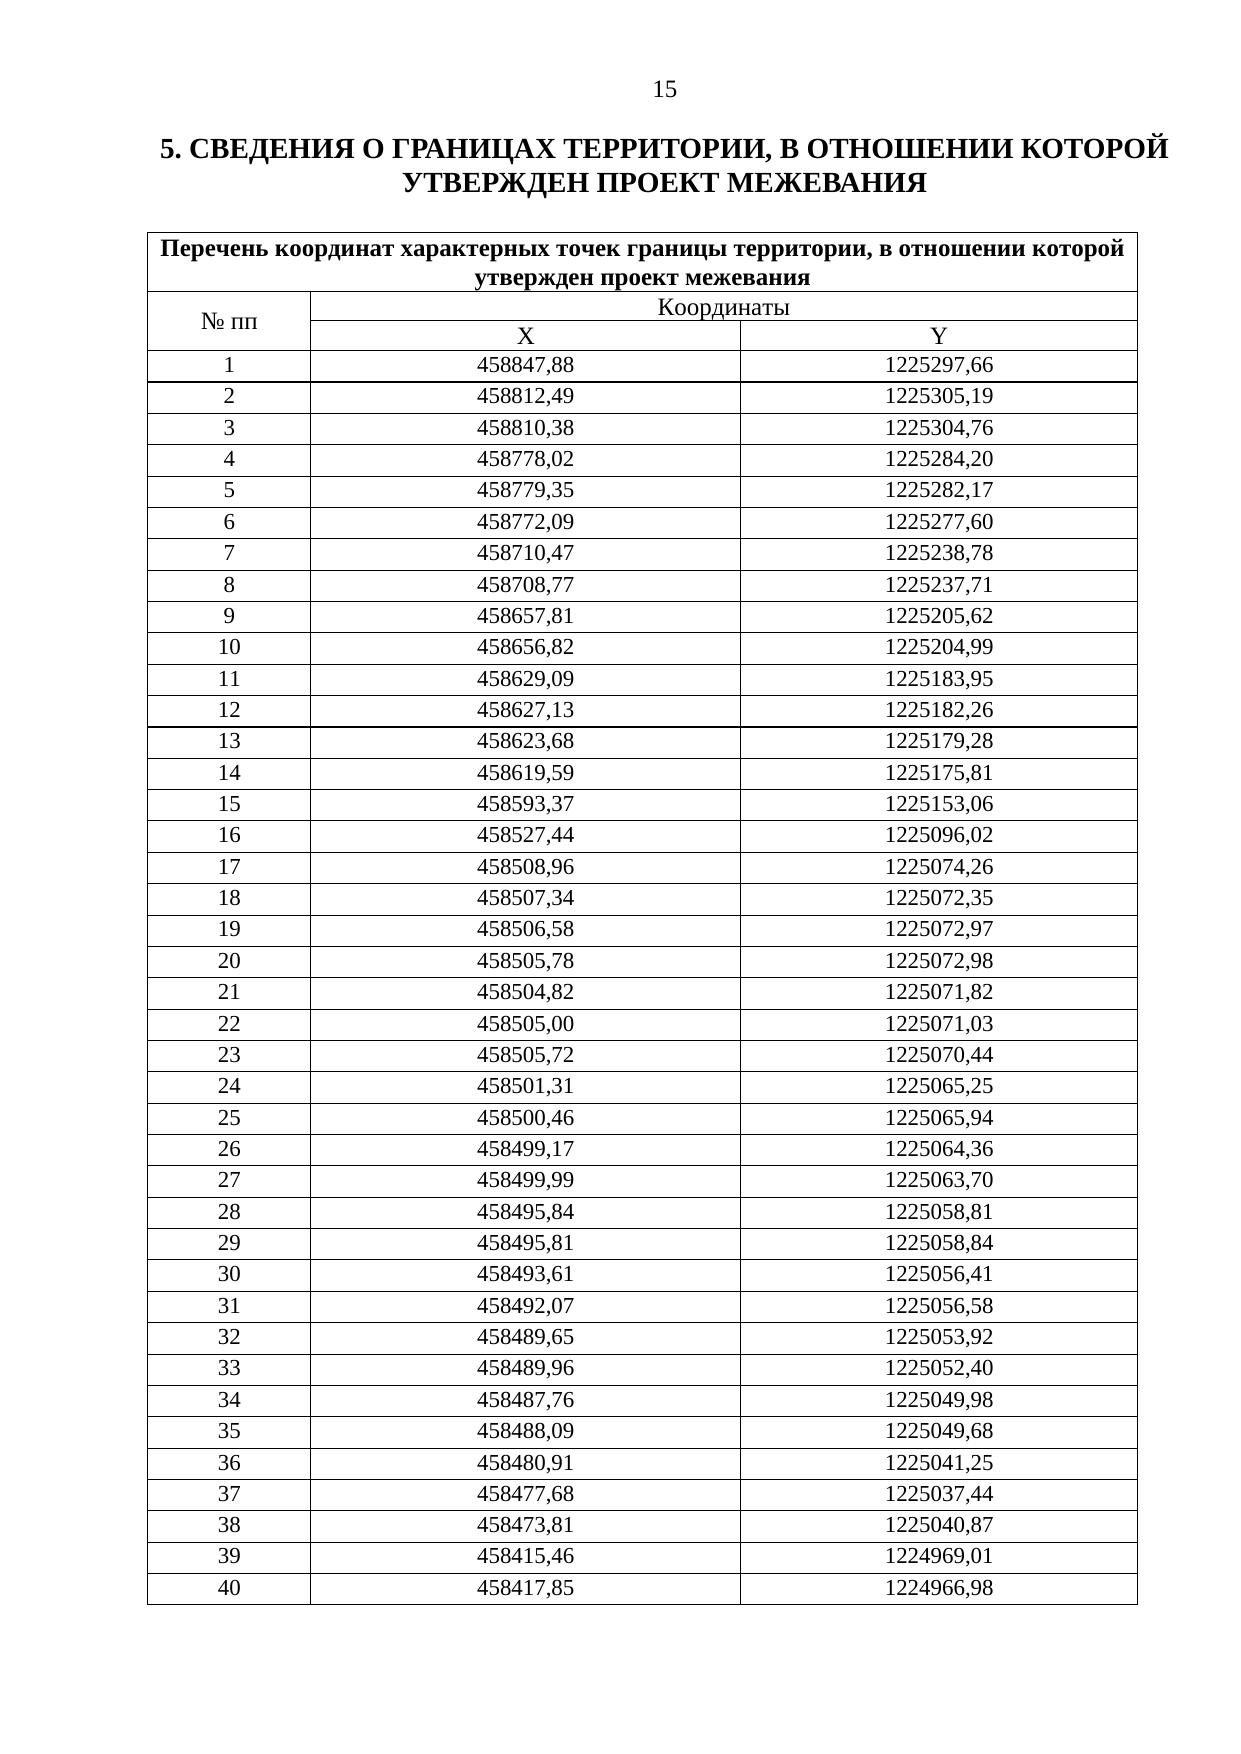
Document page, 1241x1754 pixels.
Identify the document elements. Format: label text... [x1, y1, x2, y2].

table_cell 1224966,98 [741, 1574, 1137, 1604]
table_cell 458501,31 [311, 1072, 740, 1103]
table_cell 37 [148, 1480, 310, 1510]
table_cell 1225277,60 [741, 508, 1137, 538]
table_cell 28 [148, 1198, 310, 1228]
table_cell 5 [148, 477, 310, 507]
table_header Перечень координат характерных точек границы территории, в отношении которой утвержден проект межевания [148, 233, 1137, 291]
table_cell 1225284,20 [741, 445, 1137, 476]
table_cell 35 [148, 1417, 310, 1447]
table_cell 6 [148, 508, 310, 538]
table_cell 458477,68 [311, 1480, 740, 1510]
table_cell Y [741, 321, 1137, 350]
table_cell 458505,72 [311, 1041, 740, 1071]
table_cell 34 [148, 1386, 310, 1416]
table_cell 31 [148, 1292, 310, 1322]
table_cell 20 [148, 947, 310, 977]
table_cell Координаты [311, 292, 1137, 320]
table_cell 458778,02 [311, 445, 740, 476]
table_cell 13 [148, 728, 310, 758]
table_cell 1225305,19 [741, 383, 1137, 413]
table_cell 4 [148, 445, 310, 476]
table_cell 1225183,95 [741, 665, 1137, 695]
table_cell 1224969,01 [741, 1543, 1137, 1573]
table_cell 1225175,81 [741, 759, 1137, 789]
table_cell 1225205,62 [741, 602, 1137, 632]
table_cell 458487,76 [311, 1386, 740, 1416]
table_cell 23 [148, 1041, 310, 1071]
table_cell 12 [148, 696, 310, 726]
table_cell 1225058,81 [741, 1198, 1137, 1228]
table_cell 458619,59 [311, 759, 740, 789]
table_cell 22 [148, 1010, 310, 1040]
table_cell 458493,61 [311, 1260, 740, 1291]
table_cell 1225065,94 [741, 1104, 1137, 1134]
table_cell 1225049,68 [741, 1417, 1137, 1447]
table_cell 36 [148, 1449, 310, 1479]
table_cell 1 [148, 351, 310, 381]
table_cell 458527,44 [311, 821, 740, 852]
table_cell 1225179,28 [741, 728, 1137, 758]
table_cell 458772,09 [311, 508, 740, 538]
table_cell 458656,82 [311, 633, 740, 664]
table_cell 458495,84 [311, 1198, 740, 1228]
table_cell 1225071,03 [741, 1010, 1137, 1040]
table_cell 25 [148, 1104, 310, 1134]
table_cell 8 [148, 571, 310, 601]
table_cell 458499,17 [311, 1135, 740, 1165]
table_cell 1225072,35 [741, 884, 1137, 914]
table_cell 1225072,97 [741, 916, 1137, 946]
table_cell 458629,09 [311, 665, 740, 695]
table_cell 39 [148, 1543, 310, 1573]
table_cell 458480,91 [311, 1449, 740, 1479]
table_cell 1225037,44 [741, 1480, 1137, 1510]
table_cell 24 [148, 1072, 310, 1103]
table_cell 1225238,78 [741, 539, 1137, 569]
table_cell 458488,09 [311, 1417, 740, 1447]
table_cell 1225153,06 [741, 790, 1137, 820]
table_cell 1225096,02 [741, 821, 1137, 852]
table_cell 458657,81 [311, 602, 740, 632]
table_cell 1225304,76 [741, 414, 1137, 444]
table_cell 458627,13 [311, 696, 740, 726]
table_cell 458810,38 [311, 414, 740, 444]
table_cell 1225070,44 [741, 1041, 1137, 1071]
table_cell 30 [148, 1260, 310, 1291]
table_cell 29 [148, 1229, 310, 1259]
table_cell 16 [148, 821, 310, 852]
table_cell 1225297,66 [741, 351, 1137, 381]
table_cell 458779,35 [311, 477, 740, 507]
table_cell 1225040,87 [741, 1511, 1137, 1542]
table_cell 458489,96 [311, 1355, 740, 1385]
table_cell 1225204,99 [741, 633, 1137, 664]
table_cell 1225041,25 [741, 1449, 1137, 1479]
table_cell 458708,77 [311, 571, 740, 601]
table_cell № пп [148, 292, 310, 350]
table_cell 40 [148, 1574, 310, 1604]
table_cell 1225064,36 [741, 1135, 1137, 1165]
table_cell 38 [148, 1511, 310, 1542]
table_cell 1225072,98 [741, 947, 1137, 977]
table_cell 458504,82 [311, 978, 740, 1008]
table_cell 1225071,82 [741, 978, 1137, 1008]
table_cell 17 [148, 853, 310, 883]
table_cell 458473,81 [311, 1511, 740, 1542]
table_cell 458417,85 [311, 1574, 740, 1604]
table_cell X [311, 321, 740, 350]
table_cell 1225058,84 [741, 1229, 1137, 1259]
table_cell 1225182,26 [741, 696, 1137, 726]
table_cell 458507,34 [311, 884, 740, 914]
table_cell 458505,78 [311, 947, 740, 977]
table_cell 1225282,17 [741, 477, 1137, 507]
table_cell 32 [148, 1323, 310, 1353]
table_cell 1225063,70 [741, 1166, 1137, 1197]
table_cell 458623,68 [311, 728, 740, 758]
table_cell 3 [148, 414, 310, 444]
table_cell 1225053,92 [741, 1323, 1137, 1353]
table_cell 458812,49 [311, 383, 740, 413]
table_cell 1225052,40 [741, 1355, 1137, 1385]
table_cell 14 [148, 759, 310, 789]
table_cell 18 [148, 884, 310, 914]
table_cell 7 [148, 539, 310, 569]
text 5. СВЕДЕНИЯ О ГРАНИЦАХ ТЕРРИТОРИИ, В ОТНОШЕНИИ КОТОРОЙ УТВЕРЖДЕН ПРОЕКТ МЕЖЕВАНИЯ [148, 131, 1181, 198]
table_cell 1225049,98 [741, 1386, 1137, 1416]
table_cell 458499,99 [311, 1166, 740, 1197]
table_cell 19 [148, 916, 310, 946]
table_cell 1225237,71 [741, 571, 1137, 601]
table_cell 458495,81 [311, 1229, 740, 1259]
table_cell 27 [148, 1166, 310, 1197]
table_cell 458508,96 [311, 853, 740, 883]
table_cell 458489,65 [311, 1323, 740, 1353]
table_cell 458415,46 [311, 1543, 740, 1573]
table_cell 9 [148, 602, 310, 632]
table_cell 458492,07 [311, 1292, 740, 1322]
table_cell 33 [148, 1355, 310, 1385]
table_cell 1225074,26 [741, 853, 1137, 883]
table_cell 1225056,41 [741, 1260, 1137, 1291]
table_cell 1225056,58 [741, 1292, 1137, 1322]
table_cell 21 [148, 978, 310, 1008]
table_cell 458505,00 [311, 1010, 740, 1040]
table_cell 458500,46 [311, 1104, 740, 1134]
table_cell 458710,47 [311, 539, 740, 569]
table_cell 458506,58 [311, 916, 740, 946]
table_cell 2 [148, 383, 310, 413]
table_cell 26 [148, 1135, 310, 1165]
table_cell 15 [148, 790, 310, 820]
table_cell 10 [148, 633, 310, 664]
table_cell 11 [148, 665, 310, 695]
table_cell 458593,37 [311, 790, 740, 820]
table_cell 1225065,25 [741, 1072, 1137, 1103]
table_cell 458847,88 [311, 351, 740, 381]
